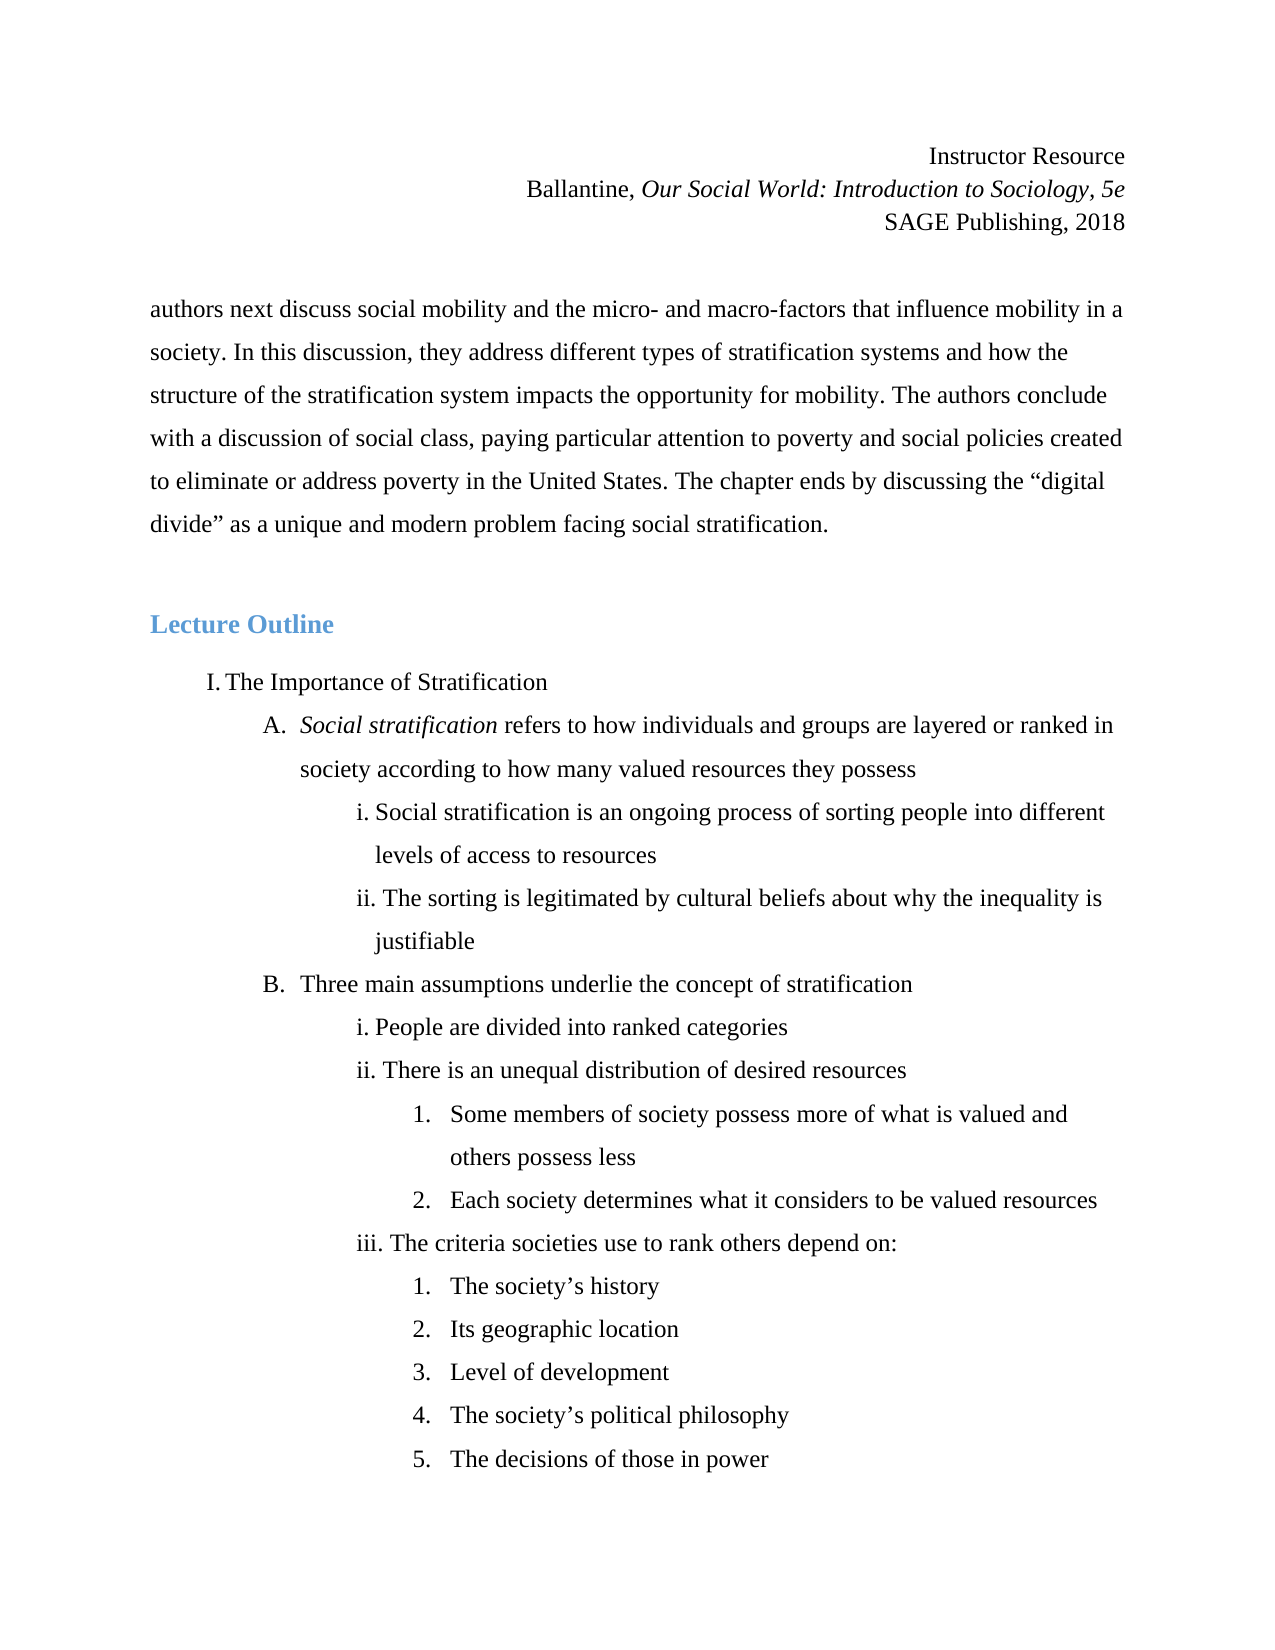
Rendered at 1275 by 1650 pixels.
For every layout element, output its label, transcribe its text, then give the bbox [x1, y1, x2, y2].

text 5. The decisions of those in power [412, 1444, 1125, 1472]
text i. People are divided into ranked categories [356, 1012, 1125, 1041]
text i. Social stratification is an ongoing process of sorting people into different levels of access to resources [356, 797, 1125, 869]
text 2. Each society determines what it considers to be valued resources [412, 1185, 1125, 1214]
text B. Three main assumptions underlie the concept of stratification [262, 969, 1125, 998]
text ii. The sorting is legitimated by cultural beliefs about why the inequality is justifiable [356, 883, 1125, 955]
text iii. The criteria societies use to rank others depend on: [356, 1228, 1125, 1257]
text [150, 294, 1125, 538]
text 3. Level of development [412, 1357, 1125, 1386]
text 2. Its geographic location [412, 1314, 1125, 1343]
subtitle Lecture Outline [150, 608, 1125, 639]
text 1. The society’s history [412, 1271, 1125, 1300]
text A. Social stratification refers to how individuals and groups are layered or ranked in society according to how many valued resources they possess [262, 711, 1125, 782]
text 4. The society’s political philosophy [412, 1401, 1125, 1429]
text ii. There is an unequal distribution of desired resources [356, 1056, 1125, 1084]
text I. The Importance of Stratification [206, 667, 1125, 696]
text 1. Some members of society possess more of what is valued and others possess less [412, 1099, 1125, 1171]
